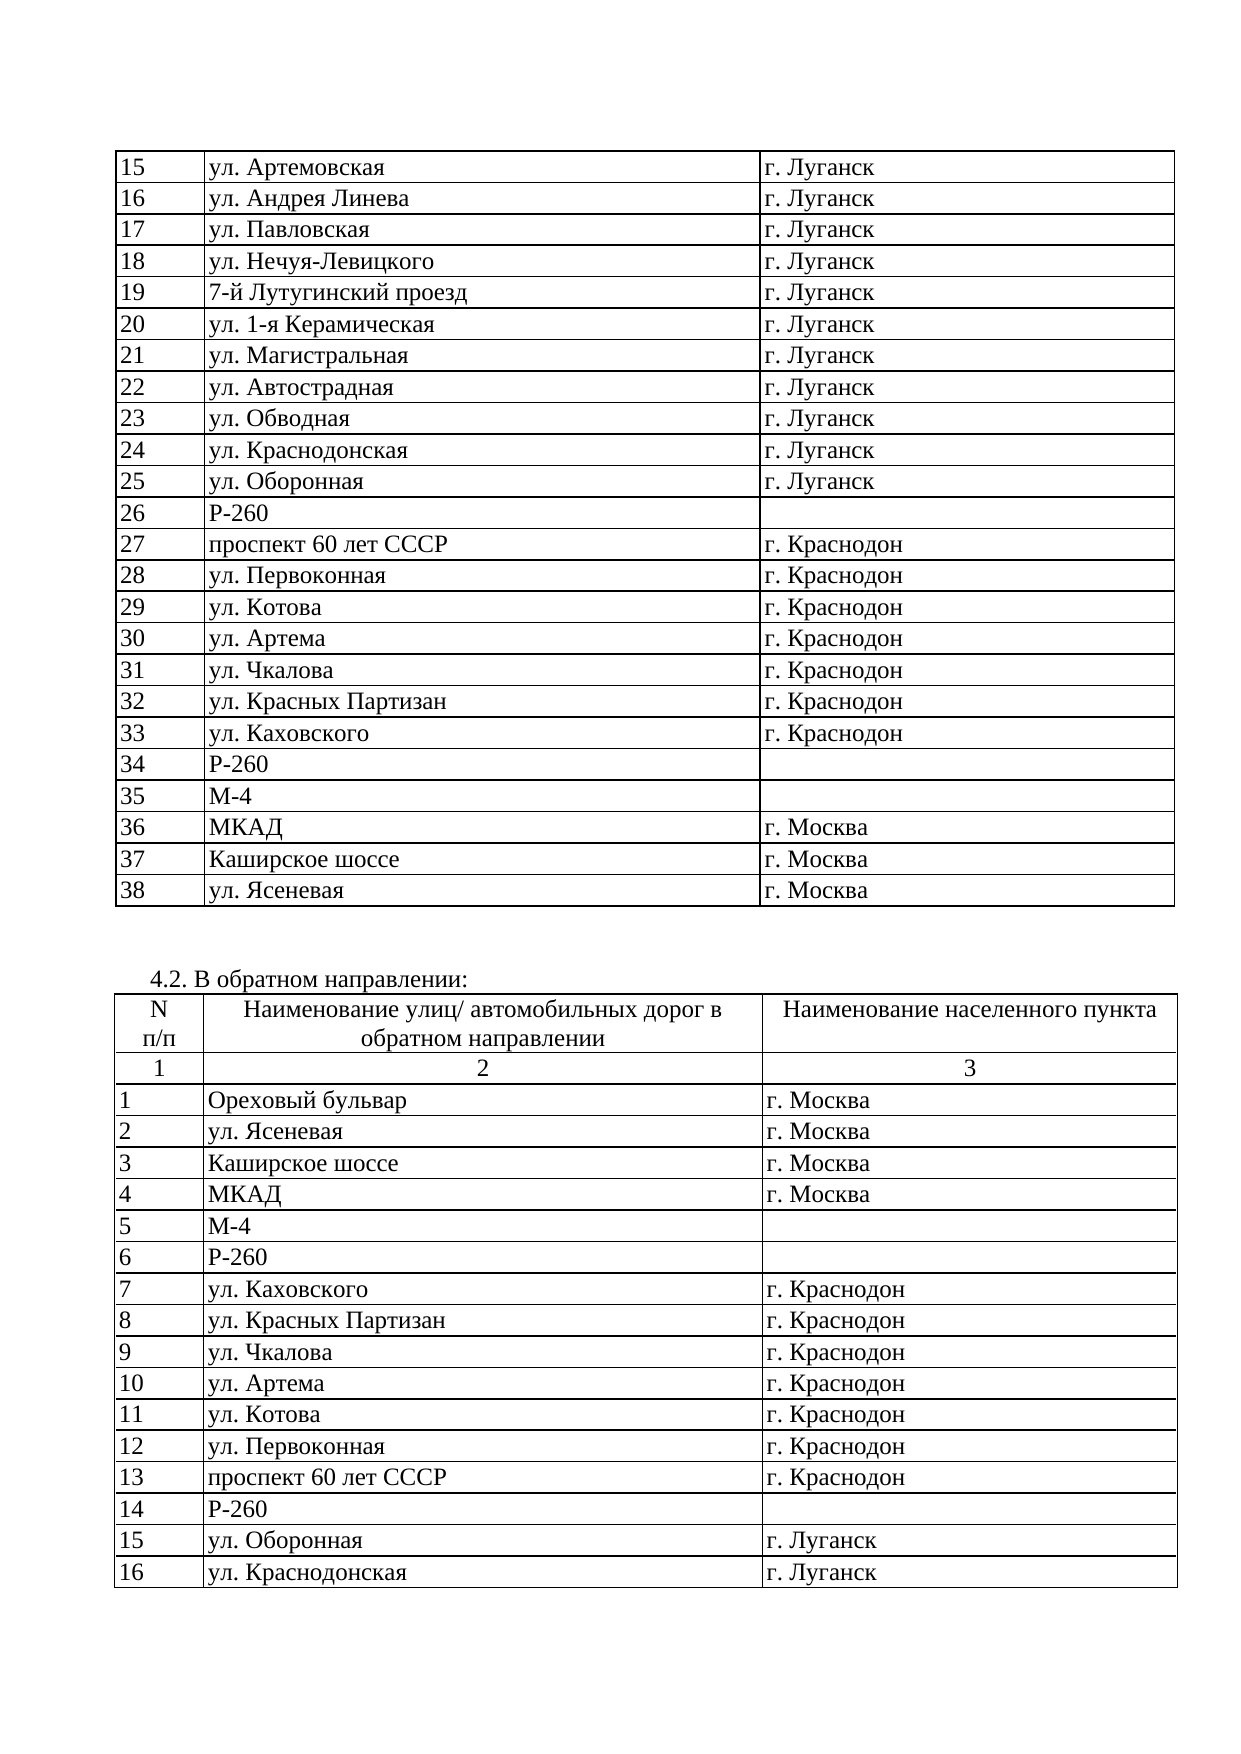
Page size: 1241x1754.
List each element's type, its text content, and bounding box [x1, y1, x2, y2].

table_cell 20 [117, 309, 204, 339]
table_cell 28 [117, 561, 204, 590]
table_cell 18 [117, 246, 204, 276]
table_cell [761, 781, 1174, 811]
table_cell ул. Чкалова [204, 1337, 762, 1366]
table_cell проспект 60 лет СССР [205, 529, 759, 559]
table_cell ул. Обводная [205, 403, 759, 433]
table_cell г. Луганск [763, 1524, 1177, 1555]
table_header N п/п [115, 995, 203, 1052]
table_cell 14 [115, 1493, 203, 1524]
table_cell 11 [115, 1399, 203, 1429]
table_cell г. Краснодон [763, 1398, 1177, 1429]
table_cell г. Луганск [761, 152, 1174, 181]
table_cell 9 [115, 1336, 203, 1366]
table_cell 15 [117, 152, 204, 181]
text 4.2. В обратном направлении: [150, 964, 1090, 993]
table_cell Каширское шоссе [204, 1148, 762, 1178]
table_cell г. Луганск [761, 435, 1174, 464]
table_cell ул. Оборонная [205, 466, 759, 496]
table_cell г. Луганск [763, 1555, 1177, 1587]
table_cell г. Краснодон [763, 1335, 1177, 1366]
table_cell 6 [115, 1242, 203, 1272]
table_cell г. Москва [763, 1083, 1177, 1115]
table_cell 29 [117, 592, 204, 622]
table_cell 24 [117, 435, 204, 464]
table_cell г. Москва [761, 875, 1174, 905]
table_cell ул. Оборонная [204, 1525, 762, 1555]
table_cell г. Краснодон [761, 592, 1174, 622]
table_cell г. Краснодон [763, 1304, 1177, 1335]
table_cell 7 [115, 1273, 203, 1303]
table_cell г. Краснодон [761, 686, 1174, 716]
table_cell ул. Андрея Линева [205, 183, 759, 213]
table_cell 2 [204, 1053, 762, 1083]
table_cell ул. Артема [204, 1368, 762, 1398]
table_cell 8 [115, 1305, 203, 1335]
table_cell 12 [115, 1430, 203, 1461]
table_cell 21 [117, 340, 204, 370]
table_cell г. Краснодон [761, 655, 1174, 685]
table_cell ул. Автострадная [205, 372, 759, 402]
table_cell ул. Каховского [205, 718, 759, 748]
table_cell 2 [115, 1116, 203, 1146]
table_cell ул. Краснодонская [205, 435, 759, 464]
table_cell г. Краснодон [761, 561, 1174, 590]
table_cell Р-260 [205, 749, 759, 779]
table_cell [763, 1241, 1177, 1272]
table_cell г. Краснодон [763, 1429, 1177, 1461]
table_cell г. Луганск [761, 215, 1174, 244]
table_cell 22 [117, 372, 204, 402]
table_header Наименование населенного пункта [763, 995, 1177, 1052]
table_cell ул. Чкалова [205, 655, 759, 685]
table_cell ул. Артема [205, 623, 759, 653]
table_cell 30 [117, 623, 204, 653]
table_cell ул. 1-я Керамическая [205, 309, 759, 339]
table_cell г. Краснодон [763, 1272, 1177, 1303]
table_cell ул. Краснодонская [204, 1557, 762, 1587]
table_cell г. Луганск [761, 246, 1174, 276]
table_cell 27 [117, 529, 204, 559]
table_cell г. Луганск [761, 372, 1174, 402]
table_cell 3 [115, 1147, 203, 1178]
table_cell 10 [115, 1368, 203, 1398]
table_cell г. Москва [763, 1115, 1177, 1146]
table_cell 4 [115, 1179, 203, 1209]
table_cell Р-260 [204, 1242, 762, 1272]
table_cell 38 [117, 875, 204, 905]
table_cell ул. Первоконная [205, 561, 759, 590]
table_cell проспект 60 лет СССР [204, 1462, 762, 1492]
table_cell 36 [117, 812, 204, 842]
table_cell ул. Нечуя-Левицкого [205, 246, 759, 276]
table_cell Р-260 [205, 498, 759, 527]
table_cell [761, 749, 1174, 779]
table_cell 31 [117, 655, 204, 685]
table_cell 25 [117, 466, 204, 496]
table_cell М-4 [205, 781, 759, 811]
table_cell 32 [117, 686, 204, 716]
table_cell 34 [117, 749, 204, 779]
table_cell г. Краснодон [763, 1366, 1177, 1398]
table_cell г. Москва [763, 1178, 1177, 1209]
table_cell 35 [117, 781, 204, 811]
table_cell [763, 1492, 1177, 1524]
table_cell ул. Каховского [204, 1274, 762, 1303]
table_cell [761, 498, 1174, 527]
table_cell г. Москва [761, 812, 1174, 842]
table_cell г. Луганск [761, 466, 1174, 496]
table_cell г. Краснодон [763, 1461, 1177, 1492]
table_cell 23 [117, 403, 204, 433]
table_cell 16 [115, 1556, 203, 1587]
table_cell ул. Артемовская [205, 152, 759, 181]
table_cell 16 [117, 183, 204, 213]
table_cell 19 [117, 277, 204, 307]
table_cell г. Краснодон [761, 718, 1174, 748]
table_cell 1 [115, 1053, 203, 1083]
table_cell ул. Котова [204, 1400, 762, 1429]
table_cell ул. Котова [205, 592, 759, 622]
table_cell 26 [117, 498, 204, 527]
table_cell г. Москва [763, 1146, 1177, 1178]
table_cell ул. Магистральная [205, 340, 759, 370]
table_cell 13 [115, 1462, 203, 1492]
table_cell Каширское шоссе [205, 844, 759, 873]
table_cell ул. Павловская [205, 215, 759, 244]
table_cell 15 [115, 1525, 203, 1555]
table_cell МКАД [204, 1179, 762, 1209]
table_cell М-4 [204, 1211, 762, 1241]
table_header Наименование улиц/ автомобильных дорог в обратном направлении [204, 995, 762, 1052]
table_cell г. Краснодон [761, 529, 1174, 559]
table_cell Р-260 [204, 1494, 762, 1524]
table_cell 5 [115, 1210, 203, 1241]
table_cell ул. Красных Партизан [204, 1305, 762, 1335]
table_cell г. Краснодон [761, 623, 1174, 653]
table_cell [763, 1209, 1177, 1241]
table_cell г. Луганск [761, 403, 1174, 433]
table_cell г. Луганск [761, 183, 1174, 213]
table_cell ул. Ясеневая [204, 1116, 762, 1146]
table_cell ул. Первоконная [204, 1431, 762, 1461]
table_cell г. Луганск [761, 340, 1174, 370]
table_cell 37 [117, 844, 204, 873]
table_cell г. Москва [761, 844, 1174, 873]
table_cell Ореховый бульвар [204, 1085, 762, 1115]
table_cell 7-й Лутугинский проезд [205, 277, 759, 307]
table_cell г. Луганск [761, 277, 1174, 307]
table_cell г. Луганск [761, 309, 1174, 339]
table_cell 1 [115, 1084, 203, 1115]
table_cell ул. Ясеневая [205, 875, 759, 905]
table_cell 17 [117, 215, 204, 244]
table_cell ул. Красных Партизан [205, 686, 759, 716]
table_cell 33 [117, 718, 204, 748]
table_cell 3 [763, 1052, 1177, 1083]
table_cell МКАД [205, 812, 759, 842]
